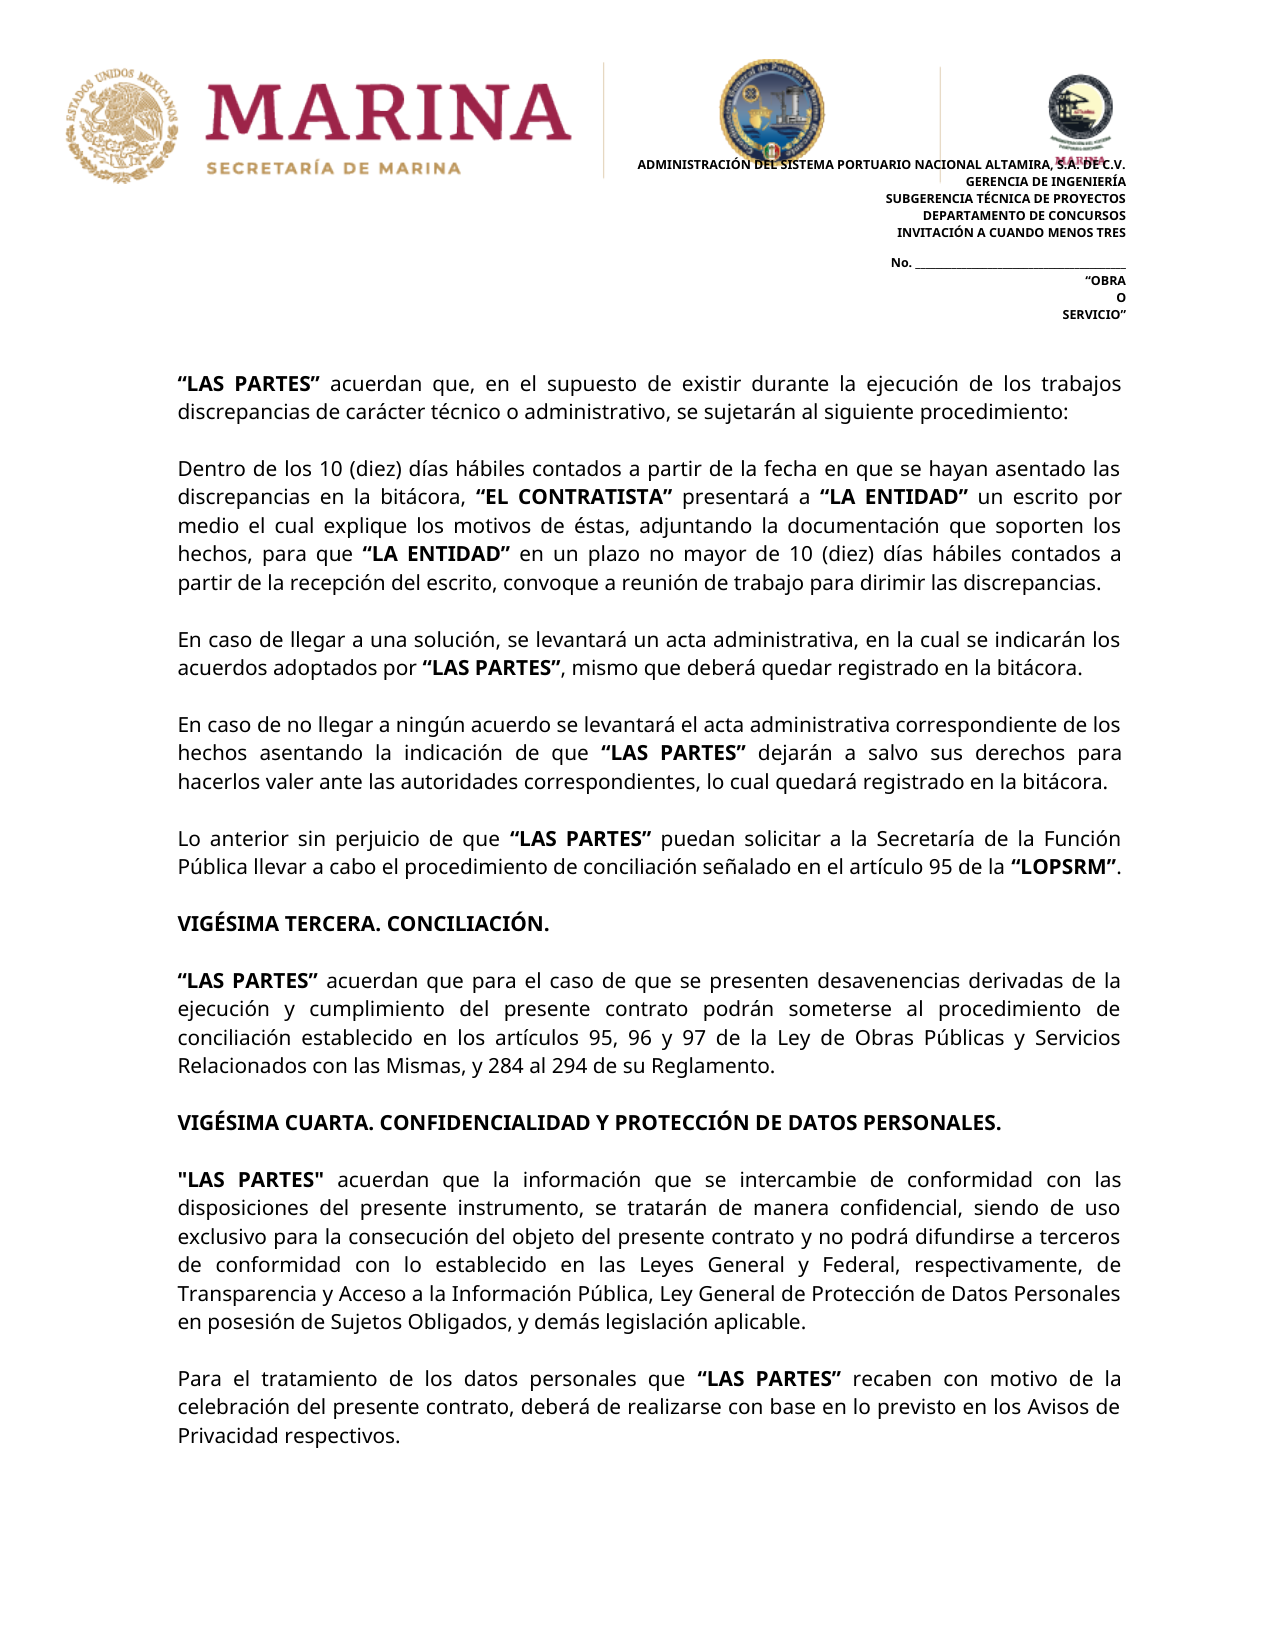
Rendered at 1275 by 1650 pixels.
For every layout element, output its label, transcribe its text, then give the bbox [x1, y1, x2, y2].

text Dentro de los 10 (diez) días hábiles contados a partir de la fecha en que se hayan asentado las discrepancias en la bitácora, “EL CONTRATISTA” presentará a “LA ENTIDAD” un escrito por medio el cual explique los motivos de éstas, adjuntando la documentación que soporten los hechos, para que “LA ENTIDAD” en un plazo no mayor de 10 (diez) días hábiles contados a partir de la recepción del escrito, convoque a reunión de trabajo para dirimir las discrepancias. [177, 454, 1122, 596]
text VIGÉSIMA TERCERA. CONCILIACIÓN. [177, 909, 1122, 937]
text “LAS PARTES” acuerdan que para el caso de que se presenten desavenencias derivadas de la ejecución y cumplimiento del presente contrato podrán someterse al procedimiento de conciliación establecido en los artículos 95, 96 y 97 de la Ley de Obras Públicas y Servicios Relacionados con las Mismas, y 284 al 294 de su Reglamento. [177, 966, 1122, 1080]
text "LAS PARTES" acuerdan que la información que se intercambie de conformidad con las disposiciones del presente instrumento, se tratarán de manera confidencial, siendo de uso exclusivo para la consecución del objeto del presente contrato y no podrá difundirse a terceros de conformidad con lo establecido en las Leyes General y Federal, respectivamente, de Transparencia y Acceso a la Información Pública, Ley General de Protección de Datos Personales en posesión de Sujetos Obligados, y demás legislación aplicable. [177, 1165, 1122, 1336]
text “LAS PARTES” acuerdan que, en el supuesto de existir durante la ejecución de los trabajos discrepancias de carácter técnico o administrativo, se sujetarán al siguiente procedimiento: [177, 369, 1122, 426]
text En caso de no llegar a ningún acuerdo se levantará el acta administrativa correspondiente de los hechos asentando la indicación de que “LAS PARTES” dejarán a salvo sus derechos para hacerlos valer ante las autoridades correspondientes, lo cual quedará registrado en la bitácora. [177, 710, 1122, 795]
text Para el tratamiento de los datos personales que “LAS PARTES” recaben con motivo de la celebración del presente contrato, deberá de realizarse con base en lo previsto en los Avisos de Privacidad respectivos. [177, 1364, 1122, 1449]
picture [65, 59, 1113, 184]
text Lo anterior sin perjuicio de que “LAS PARTES” puedan solicitar a la Secretaría de la Función Pública llevar a cabo el procedimiento de conciliación señalado en el artículo 95 de la “LOPSRM”. [177, 824, 1122, 881]
text En caso de llegar a una solución, se levantará un acta administrativa, en la cual se indicarán los acuerdos adoptados por “LAS PARTES”, mismo que deberá quedar registrado en la bitácora. [177, 625, 1122, 682]
text VIGÉSIMA CUARTA. CONFIDENCIALIDAD Y PROTECCIÓN DE DATOS PERSONALES. [177, 1108, 1122, 1137]
